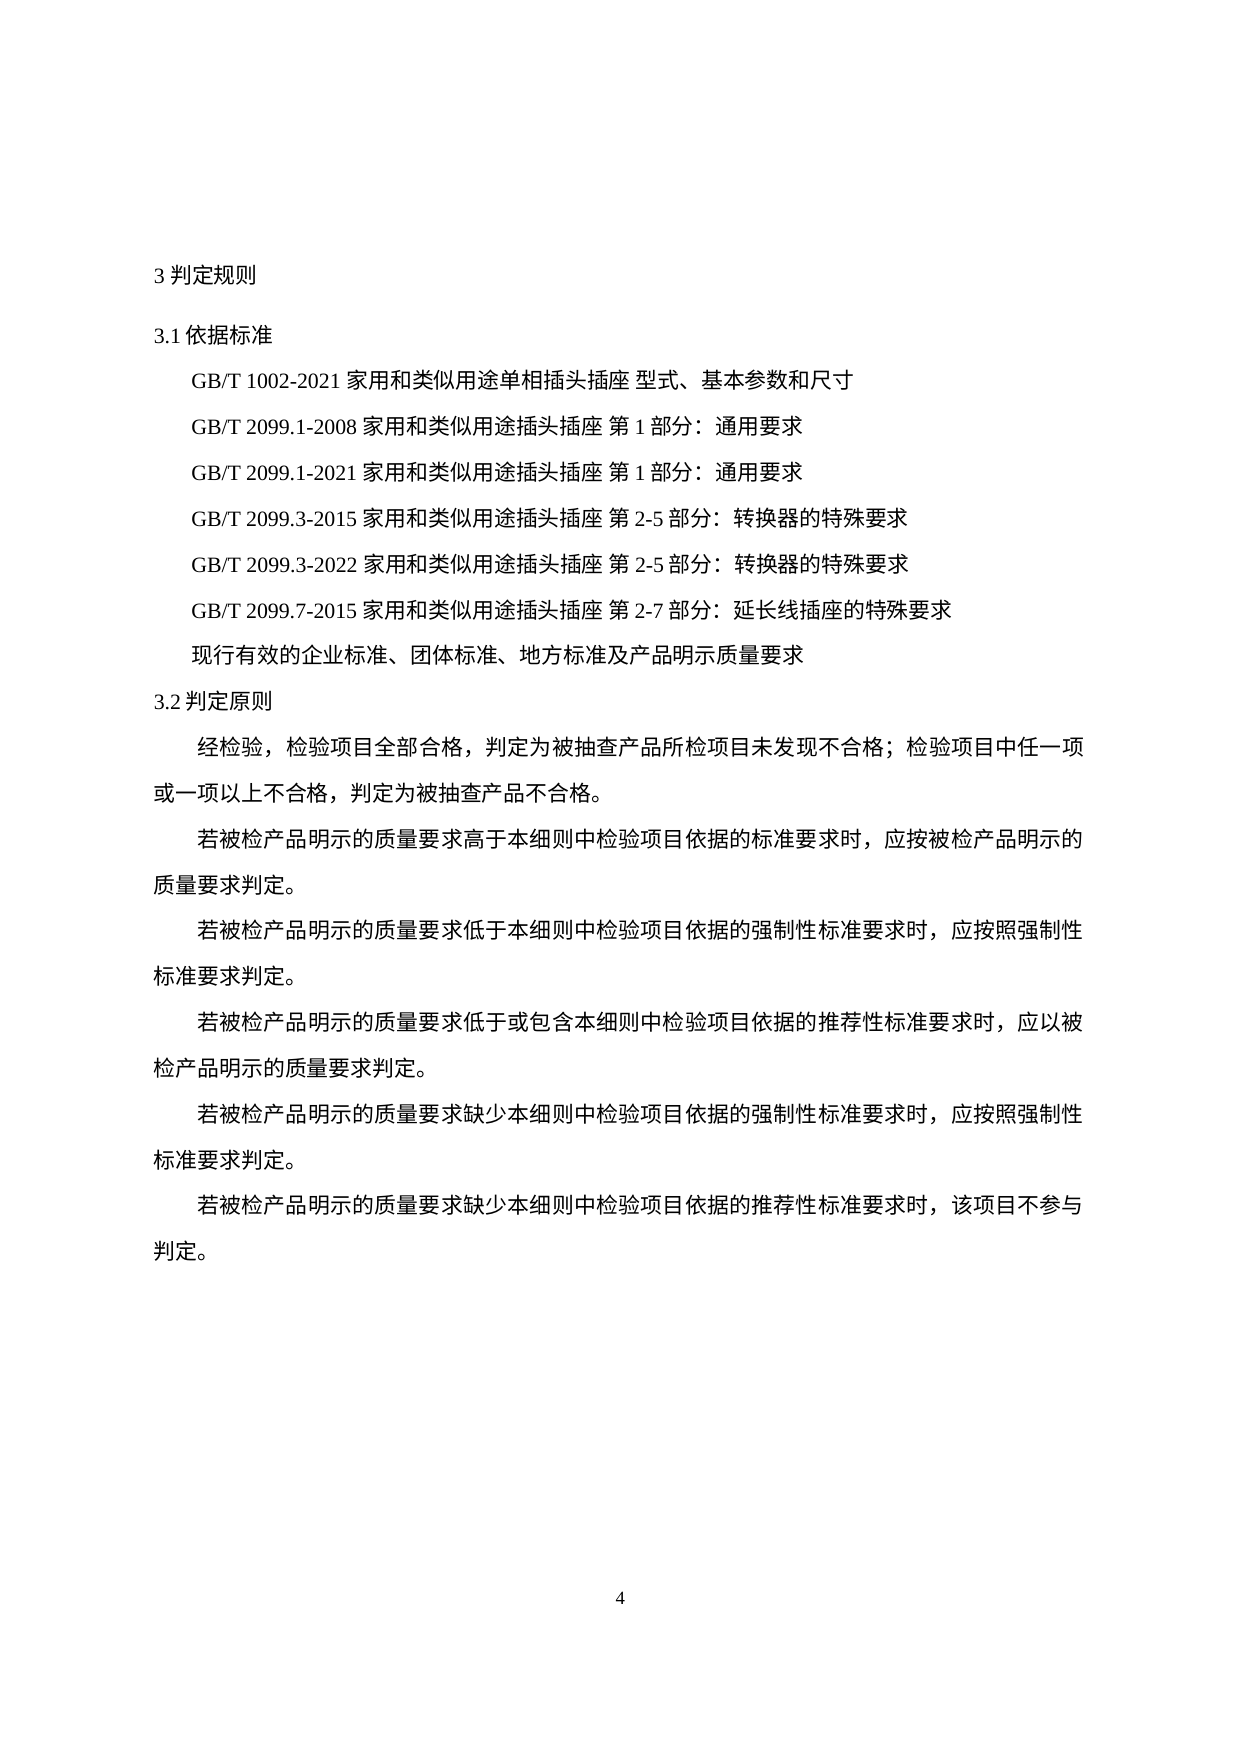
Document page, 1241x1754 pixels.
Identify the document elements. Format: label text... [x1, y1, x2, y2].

text GB/T 2099.1-2021 家用和类似用途插头插座 第1部分：通用要求 [153, 444, 1087, 490]
text 若被检产品明示的质量要求低于本细则中检验项目依据的强制性标准要求时，应按照强制性标准要求判定。 [153, 902, 1087, 994]
text GB/T 2099.1-2008 家用和类似用途插头插座 第1部分：通用要求 [153, 398, 1087, 444]
text 若被检产品明示的质量要求低于或包含本细则中检验项目依据的推荐性标准要求时，应以被检产品明示的质量要求判定。 [153, 994, 1087, 1086]
text 若被检产品明示的质量要求缺少本细则中检验项目依据的推荐性标准要求时，该项目不参与判定。 [153, 1177, 1087, 1269]
text GB/T 2099.3-2022 家用和类似用途插头插座 第2-5部分：转换器的特殊要求 [153, 536, 1087, 581]
text GB/T 2099.7-2015 家用和类似用途插头插座 第2-7部分：延长线插座的特殊要求 [153, 581, 1087, 627]
text GB/T 1002-2021 家用和类似用途单相插头插座 型式、基本参数和尺寸 [153, 352, 1087, 398]
text 3.1依据标准 [153, 306, 1087, 352]
text 若被检产品明示的质量要求高于本细则中检验项目依据的标准要求时，应按被检产品明示的质量要求判定。 [153, 811, 1087, 902]
text 3.2判定原则 [153, 673, 1087, 719]
text 经检验，检验项目全部合格，判定为被抽查产品所检项目未发现不合格；检验项目中任一项或一项以上不合格，判定为被抽查产品不合格。 [153, 719, 1087, 811]
text 3 判定规则 [153, 258, 1087, 291]
text 现行有效的企业标准、团体标准、地方标准及产品明示质量要求 [153, 627, 1087, 673]
text GB/T 2099.3-2015 家用和类似用途插头插座 第2-5部分：转换器的特殊要求 [153, 490, 1087, 536]
text 若被检产品明示的质量要求缺少本细则中检验项目依据的强制性标准要求时，应按照强制性标准要求判定。 [153, 1086, 1087, 1177]
